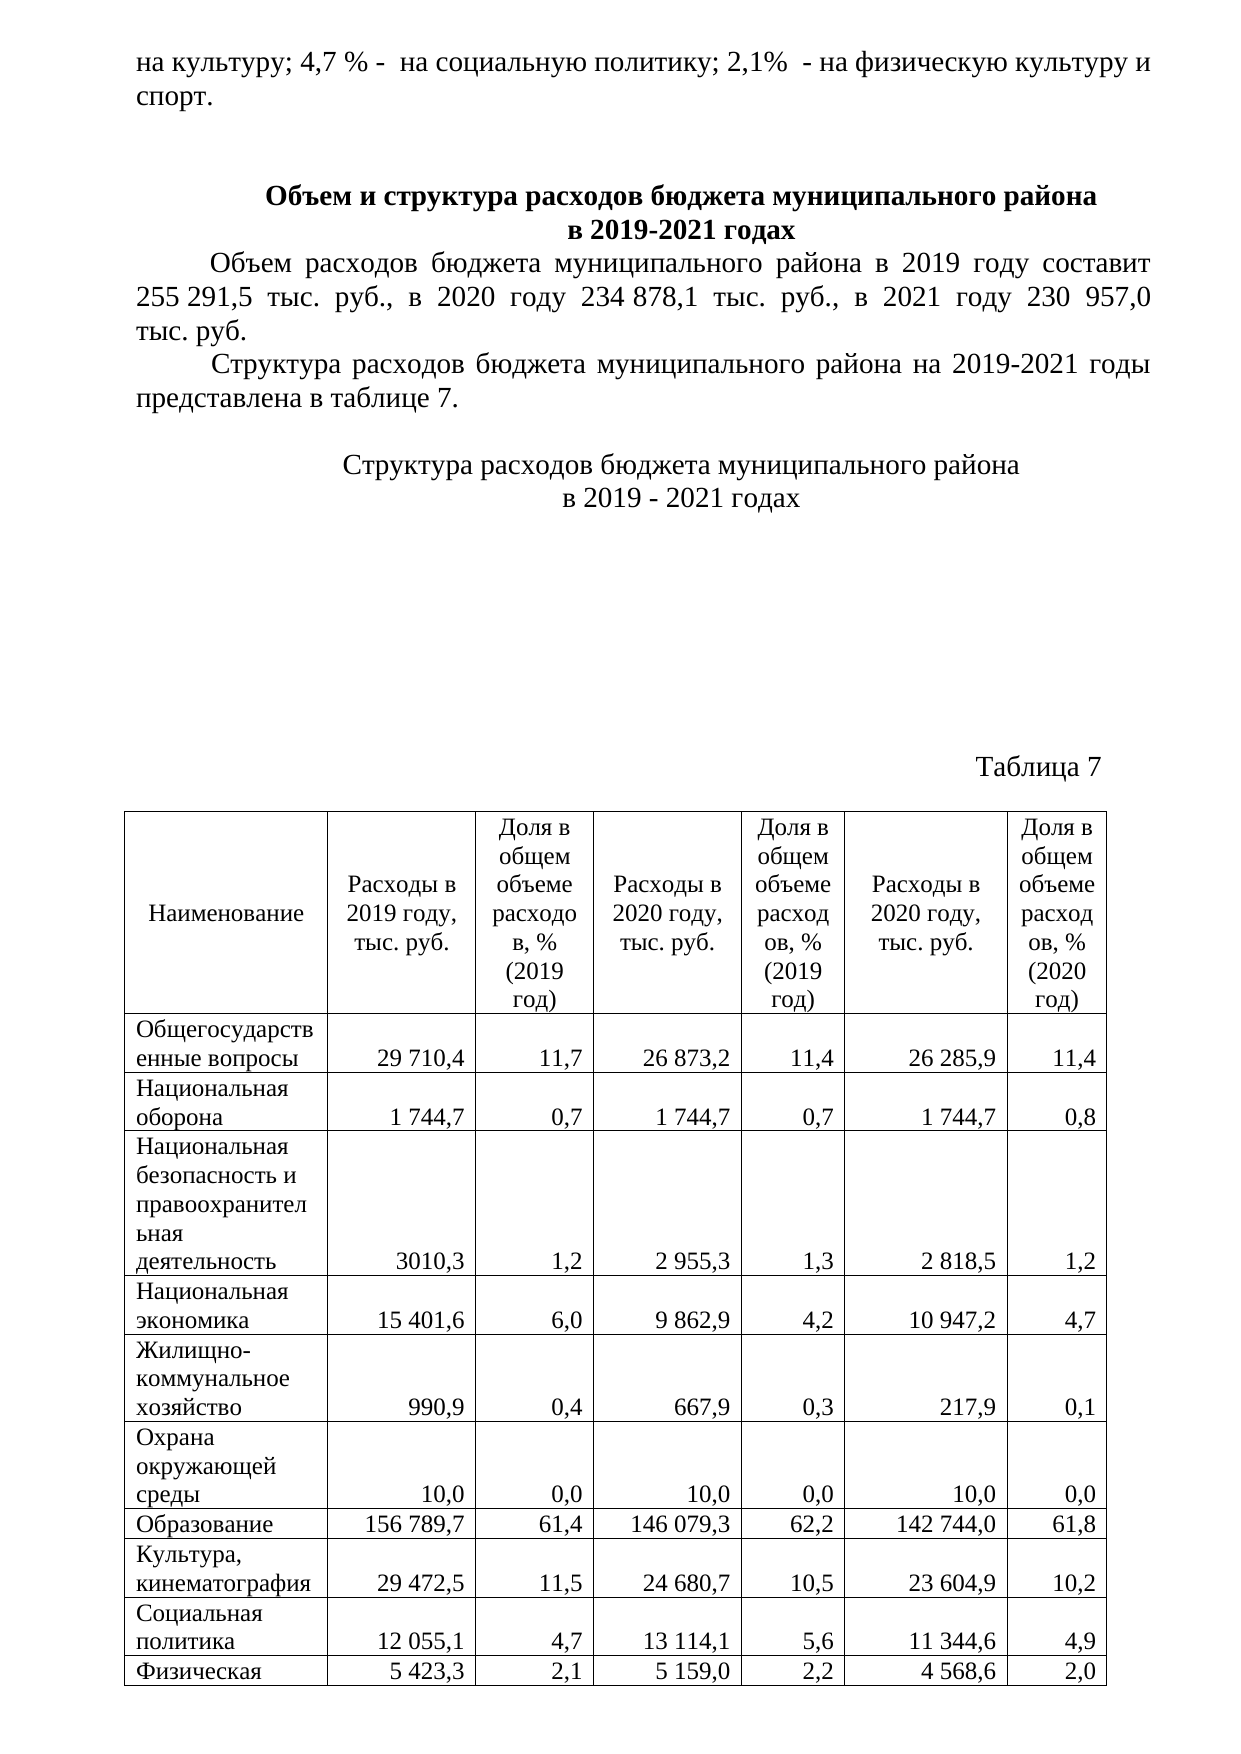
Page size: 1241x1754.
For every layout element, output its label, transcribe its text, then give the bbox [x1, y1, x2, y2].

table_header Наименование [125, 812, 327, 1013]
table_cell Жилищно-коммунальное хозяйство [125, 1335, 327, 1421]
table_cell 0,0 [742, 1422, 844, 1508]
table_cell 11 344,6 [845, 1598, 1007, 1655]
table_cell 217,9 [845, 1335, 1007, 1421]
table_cell 1 744,7 [845, 1073, 1007, 1130]
table_cell 23 604,9 [845, 1539, 1007, 1597]
text Таблица 7 [136, 749, 1152, 782]
table_header Доля в общем объеме расходов, % (2020 год) [1008, 812, 1106, 1013]
table_cell 10,0 [594, 1422, 741, 1508]
table_cell 13 114,1 [594, 1598, 741, 1655]
table_cell 1,2 [1008, 1131, 1106, 1275]
table_header Расходы в 2020 году, тыс. руб. [594, 812, 741, 1013]
table_cell 3010,3 [328, 1131, 475, 1275]
table_cell 9 862,9 [594, 1276, 741, 1334]
text в 2019 - 2021 годах [136, 480, 1152, 514]
table_cell 10 947,2 [845, 1276, 1007, 1334]
table_cell 0,3 [742, 1335, 844, 1421]
table_cell 142 744,0 [845, 1509, 1007, 1538]
text Объем расходов бюджета муниципального района в 2019 году составит 255 291,5 тыс. руб., в 2020 году 234 878,1 тыс. руб., в 2021 году 230 957,0 тыс. руб. [136, 246, 1152, 346]
table_cell 1,2 [476, 1131, 593, 1275]
table_header Расходы в 2020 году, тыс. руб. [845, 812, 1007, 1013]
table_cell 4,9 [1008, 1598, 1106, 1655]
table_cell Общегосударственные вопросы [125, 1014, 327, 1072]
table_cell 5,6 [742, 1598, 844, 1655]
table_cell 11,5 [476, 1539, 593, 1597]
table_cell Образование [125, 1509, 327, 1538]
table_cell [125, 1656, 327, 1685]
table_cell 62,2 [742, 1509, 844, 1538]
table_cell 1 744,7 [328, 1073, 475, 1130]
table_cell 0,7 [742, 1073, 844, 1130]
table_cell 0,4 [476, 1335, 593, 1421]
table_cell 11,7 [476, 1014, 593, 1072]
table_cell 2,0 [1008, 1656, 1106, 1685]
table_cell 11,4 [1008, 1014, 1106, 1072]
table_cell 0,0 [476, 1422, 593, 1508]
table_cell 10,0 [328, 1422, 475, 1508]
text в 2019-2021 годах [136, 212, 1152, 246]
table_cell 667,9 [594, 1335, 741, 1421]
table_cell 2 818,5 [845, 1131, 1007, 1275]
table_cell 4,2 [742, 1276, 844, 1334]
table_cell Национальная безопасность и правоохранительная деятельность [125, 1131, 327, 1275]
table_cell 29 472,5 [328, 1539, 475, 1597]
table_cell 146 079,3 [594, 1509, 741, 1538]
table_cell Национальная экономика [125, 1276, 327, 1334]
table_header Доля в общем объеме расходов, % (2019 год) [742, 812, 844, 1013]
table_cell 2,1 [476, 1656, 593, 1685]
table_cell 0,0 [1008, 1422, 1106, 1508]
table_cell 0,1 [1008, 1335, 1106, 1421]
table_cell 12 055,1 [328, 1598, 475, 1655]
text Объем и структура расходов бюджета муниципального района [136, 178, 1152, 212]
table_cell 2,2 [742, 1656, 844, 1685]
table_cell Охрана окружающей среды [125, 1422, 327, 1508]
table_cell 6,0 [476, 1276, 593, 1334]
table_cell 4,7 [476, 1598, 593, 1655]
table_cell 0,8 [1008, 1073, 1106, 1130]
table_cell 0,7 [476, 1073, 593, 1130]
table_cell Социальная политика [125, 1598, 327, 1655]
table_cell 10,5 [742, 1539, 844, 1597]
table_cell 5 159,0 [594, 1656, 741, 1685]
table_cell 11,4 [742, 1014, 844, 1072]
table_cell 15 401,6 [328, 1276, 475, 1334]
table_cell 1,3 [742, 1131, 844, 1275]
table_cell 10,0 [845, 1422, 1007, 1508]
table_cell Культура, кинематография [125, 1539, 327, 1597]
table_cell 156 789,7 [328, 1509, 475, 1538]
table_cell 26 285,9 [845, 1014, 1007, 1072]
table_header Доля в общем объеме расходов, % (2019 год) [476, 812, 593, 1013]
table_cell 2 955,3 [594, 1131, 741, 1275]
table_cell 24 680,7 [594, 1539, 741, 1597]
table_cell 5 423,3 [328, 1656, 475, 1685]
text Структура расходов бюджета муниципального района на 2019-2021 годы представлена в таблице 7. [136, 346, 1152, 413]
table_cell 4 568,6 [845, 1656, 1007, 1685]
table_cell 990,9 [328, 1335, 475, 1421]
table_cell 61,8 [1008, 1509, 1106, 1538]
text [136, 44, 1152, 111]
table_cell 4,7 [1008, 1276, 1106, 1334]
table_cell 26 873,2 [594, 1014, 741, 1072]
table_cell 1 744,7 [594, 1073, 741, 1130]
table_header Расходы в 2019 году, тыс. руб. [328, 812, 475, 1013]
table_cell 61,4 [476, 1509, 593, 1538]
table_cell 29 710,4 [328, 1014, 475, 1072]
text Структура расходов бюджета муниципального района [136, 447, 1152, 480]
table_cell Национальная оборона [125, 1073, 327, 1130]
table_cell 10,2 [1008, 1539, 1106, 1597]
